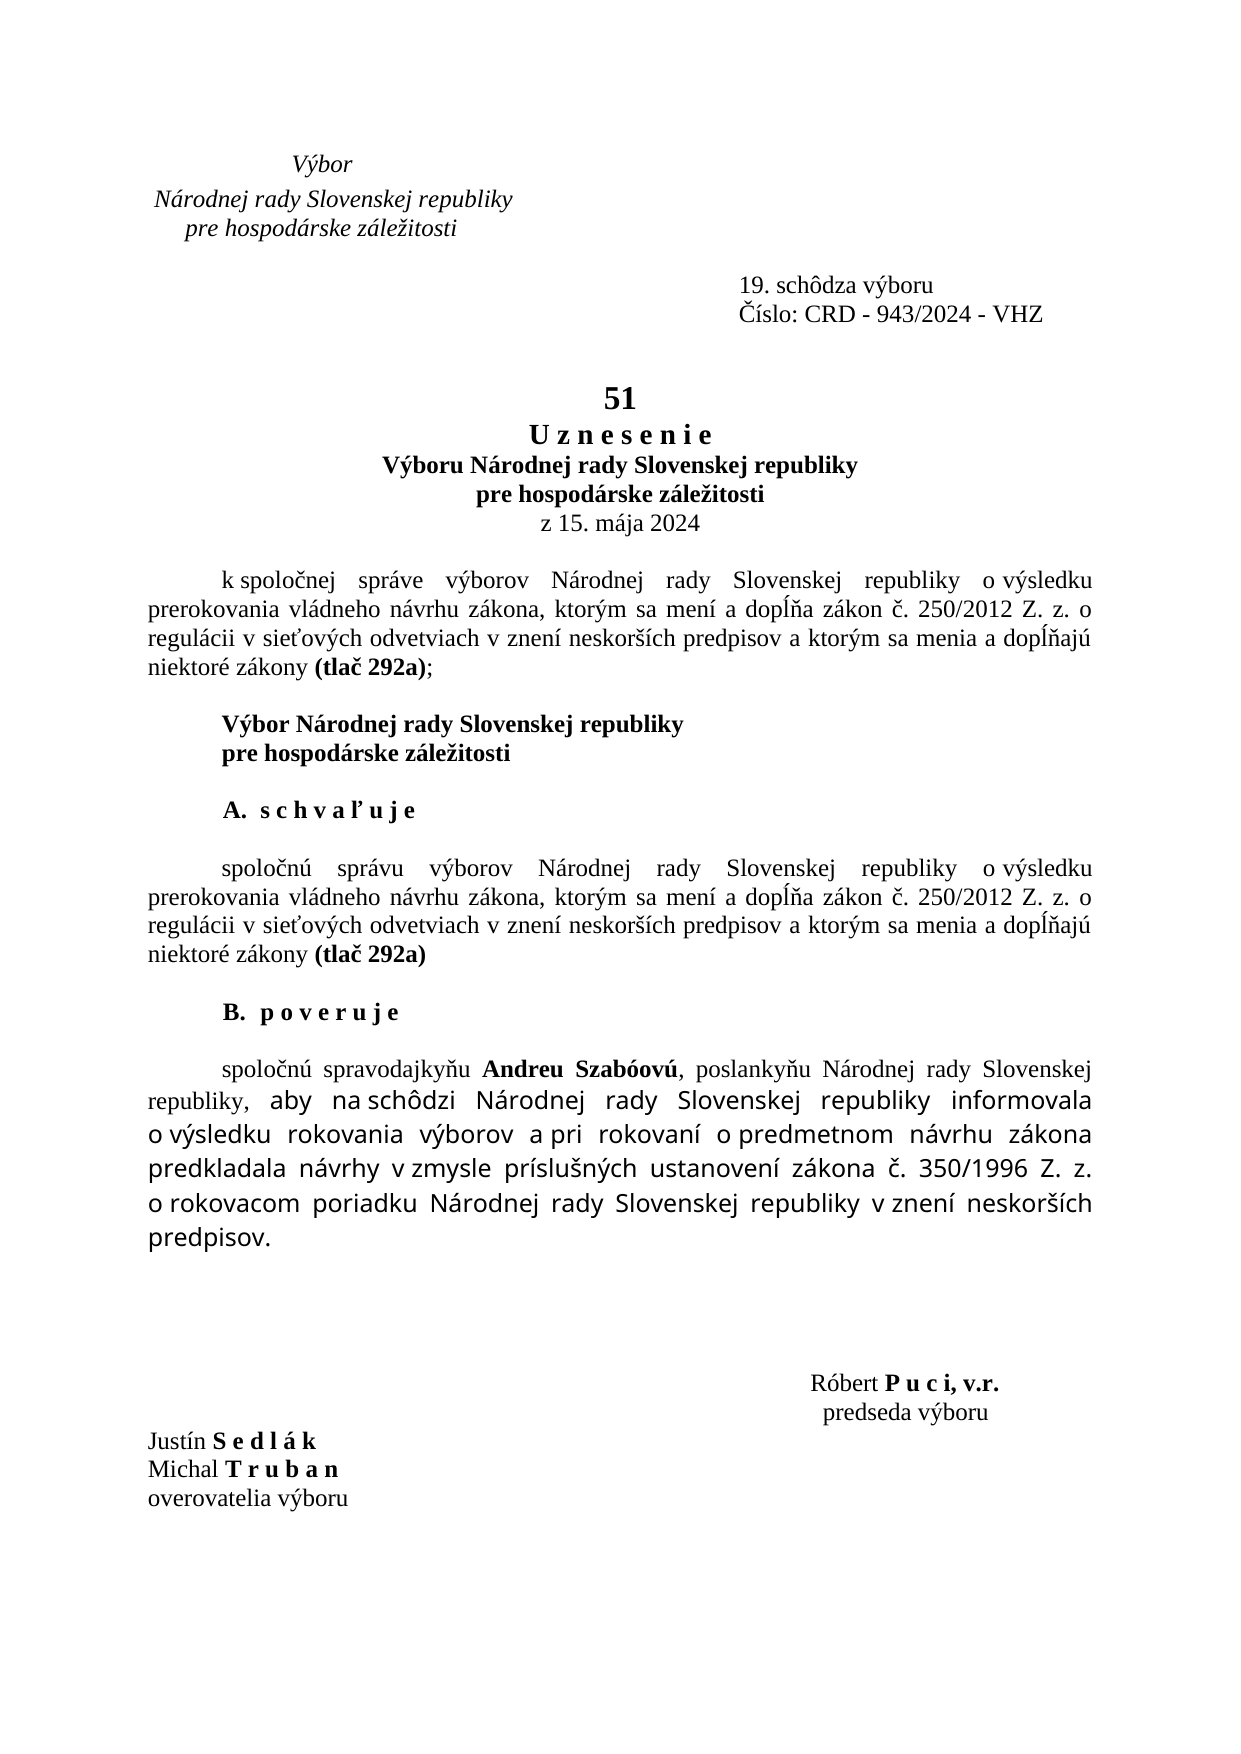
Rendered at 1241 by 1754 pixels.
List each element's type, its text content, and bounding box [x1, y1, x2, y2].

text pre hospodárske záležitosti [148, 479, 1092, 508]
text k spoločnej správe výborov Národnej rady Slovenskej republiky o výsledku prerokovania vládneho návrhu zákona, ktorým sa mení a dopĺňa zákon č. 250/2012 Z. z. o regulácii v sieťových odvetviach v znení neskorších predpisov a ktorým sa menia a dopĺňajú niektoré zákony (tlač 292a); [148, 566, 1092, 681]
text Výboru Národnej rady Slovenskej republiky [148, 451, 1092, 479]
text predseda výboru [148, 1397, 1092, 1426]
text 51 [148, 379, 1092, 417]
text spoločnú spravodajkyňu Andreu Szabóovú, poslankyňu Národnej rady Slovenskej republiky, aby na schôdzi Národnej rady Slovenskej republiky informovala o výsledku rokovania výborov a pri rokovaní o predmetnom návrhu zákona predkladala návrhy v zmysle príslušných ustanovení zákona č. 350/1996 Z. z. o rokovacom poriadku Národnej rady Slovenskej republiky v znení neskorších predpisov. [148, 1054, 1092, 1253]
text Michal T r u b a n [148, 1454, 1092, 1483]
text Číslo: CRD - 943/2024 - VHZ [177, 299, 1092, 328]
list p o v e r u j e [223, 997, 1092, 1026]
text Národnej rady Slovenskej republiky [148, 184, 1092, 213]
subtitle U z n e s e n i e [148, 417, 1092, 451]
list s c h v a ľ u j e [223, 796, 1092, 824]
text z 15. mája 2024 [148, 508, 1092, 537]
text Justín S e d l á k [148, 1426, 1092, 1454]
text spoločnú správu výborov Národnej rady Slovenskej republiky o výsledku prerokovania vládneho návrhu zákona, ktorým sa mení a dopĺňa zákon č. 250/2012 Z. z. o regulácii v sieťových odvetviach v znení neskorších predpisov a ktorým sa menia a dopĺňajú niektoré zákony (tlač 292a) [148, 853, 1092, 968]
text Róbert P u c i, v.r. [148, 1368, 1092, 1397]
text overovatelia výboru [148, 1483, 1092, 1512]
text 19. schôdza výboru [148, 270, 1092, 299]
text Výbor Národnej rady Slovenskej republiky [148, 709, 1092, 738]
text pre hospodárske záležitosti [148, 738, 1092, 767]
subtitle Výbor [148, 149, 1092, 178]
text pre hospodárske záležitosti [148, 213, 1092, 242]
